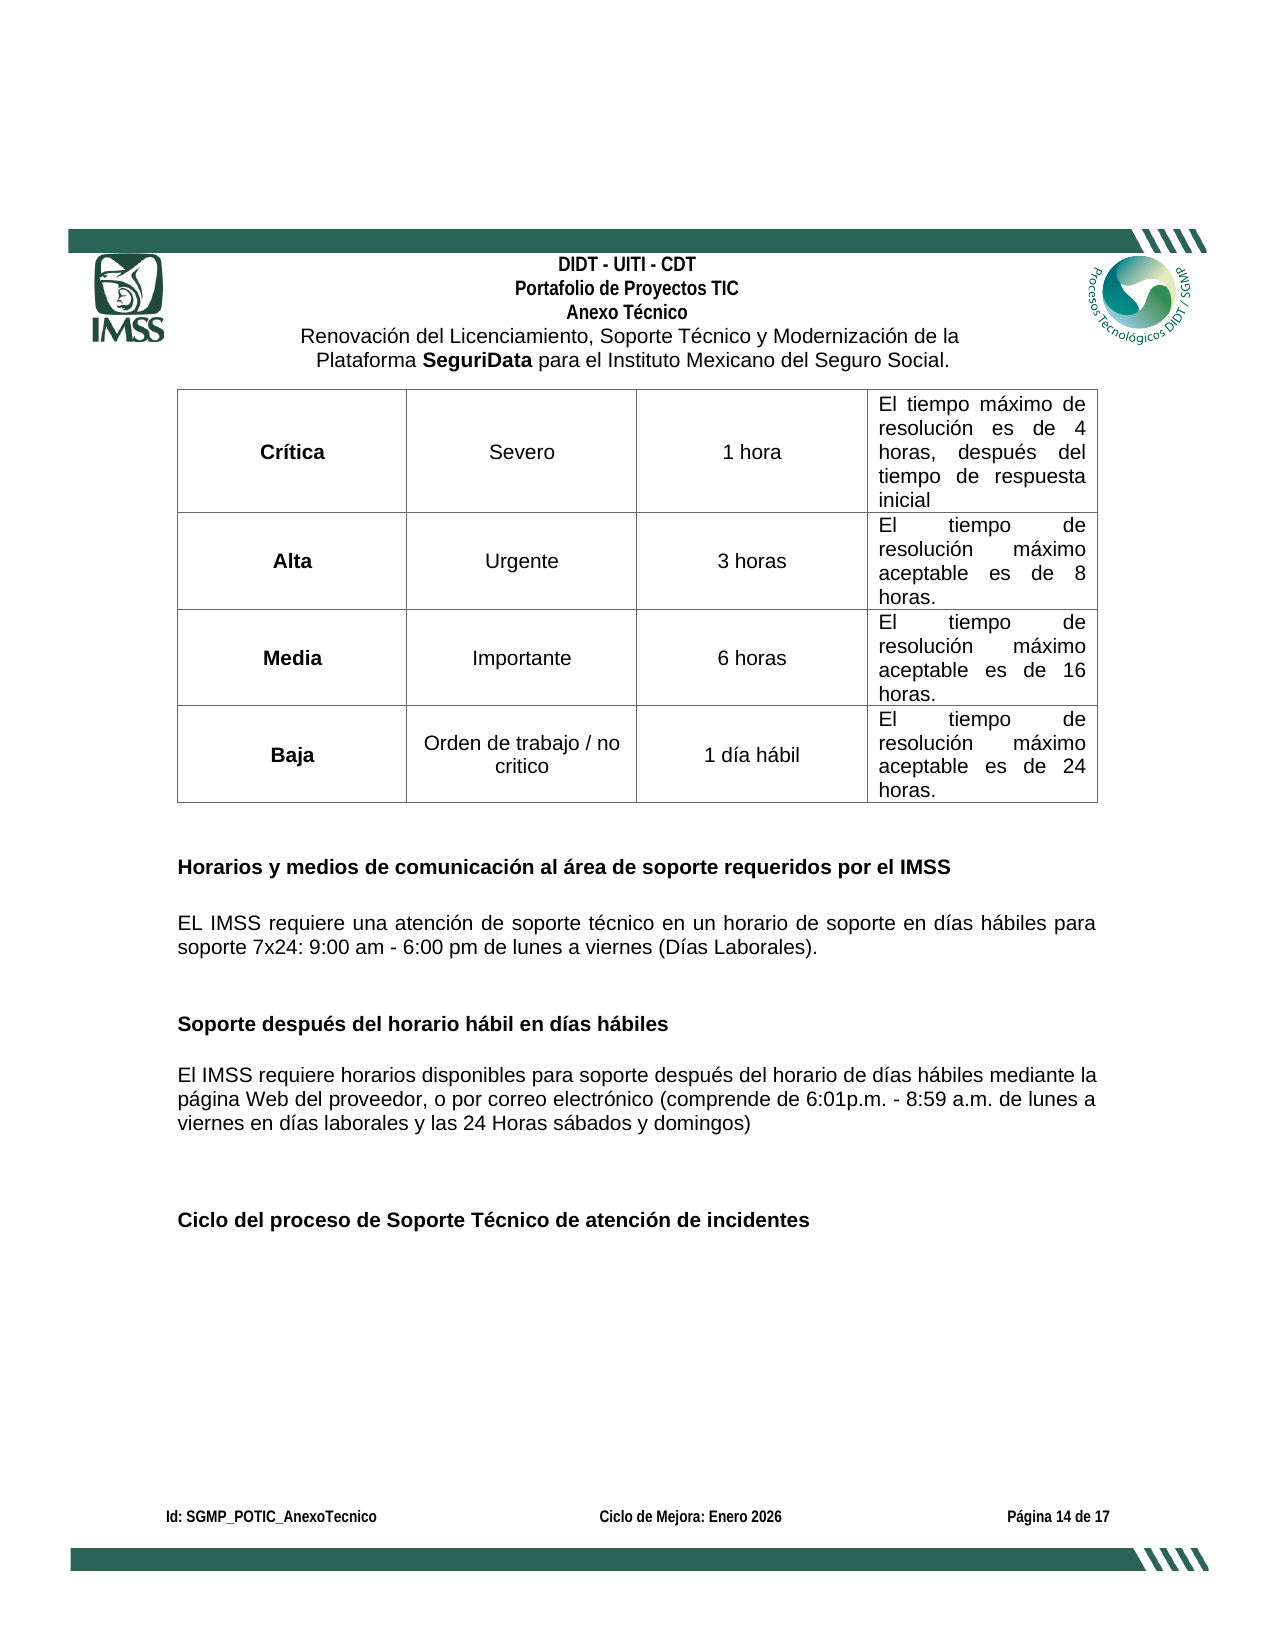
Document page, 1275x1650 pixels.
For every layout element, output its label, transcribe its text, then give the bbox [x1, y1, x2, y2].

text EL IMSS requiere una atención de soporte técnico en un horario de soporte en días hábiles para soporte 7x24: 9:00 am - 6:00 pm de lunes a viernes (Días Laborales). [177, 911, 1098, 959]
table_cell 3 horas [637, 513, 867, 608]
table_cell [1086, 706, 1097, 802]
table_cell Severo [407, 390, 636, 512]
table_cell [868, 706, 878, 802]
table_cell 1 hora [637, 390, 867, 512]
picture [70, 1548, 1209, 1571]
table_cell Importante [407, 610, 636, 705]
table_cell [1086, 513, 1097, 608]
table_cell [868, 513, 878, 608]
table_cell Alta [178, 513, 406, 608]
table_cell Orden de trabajo / no critico [407, 706, 636, 802]
table_cell Media [178, 610, 406, 705]
table_cell Urgente [407, 513, 636, 608]
subtitle Soporte después del horario hábil en días hábiles [177, 1011, 1098, 1035]
table_cell Baja [178, 706, 406, 802]
text El IMSS requiere horarios disponibles para soporte después del horario de días hábiles mediante la página Web del proveedor, o por correo electrónico (comprende de 6:01p.m. - 8:59 a.m. de lunes a viernes en días laborales y las 24 Horas sábados y domingos) [177, 1063, 1098, 1135]
table_cell 1 día hábil [637, 706, 867, 802]
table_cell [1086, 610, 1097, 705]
table_cell Crítica [178, 390, 406, 512]
picture [68, 229, 1207, 346]
subtitle Horarios y medios de comunicación al área de soporte requeridos por el IMSS [177, 855, 1098, 879]
subtitle Ciclo del proceso de Soporte Técnico de atención de incidentes [177, 1208, 1098, 1232]
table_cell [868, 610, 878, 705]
table_cell El tiempo máximo de resolución es de 4 horas, después del tiempo de respuesta inicial [868, 390, 1097, 512]
table_cell 6 horas [637, 610, 867, 705]
